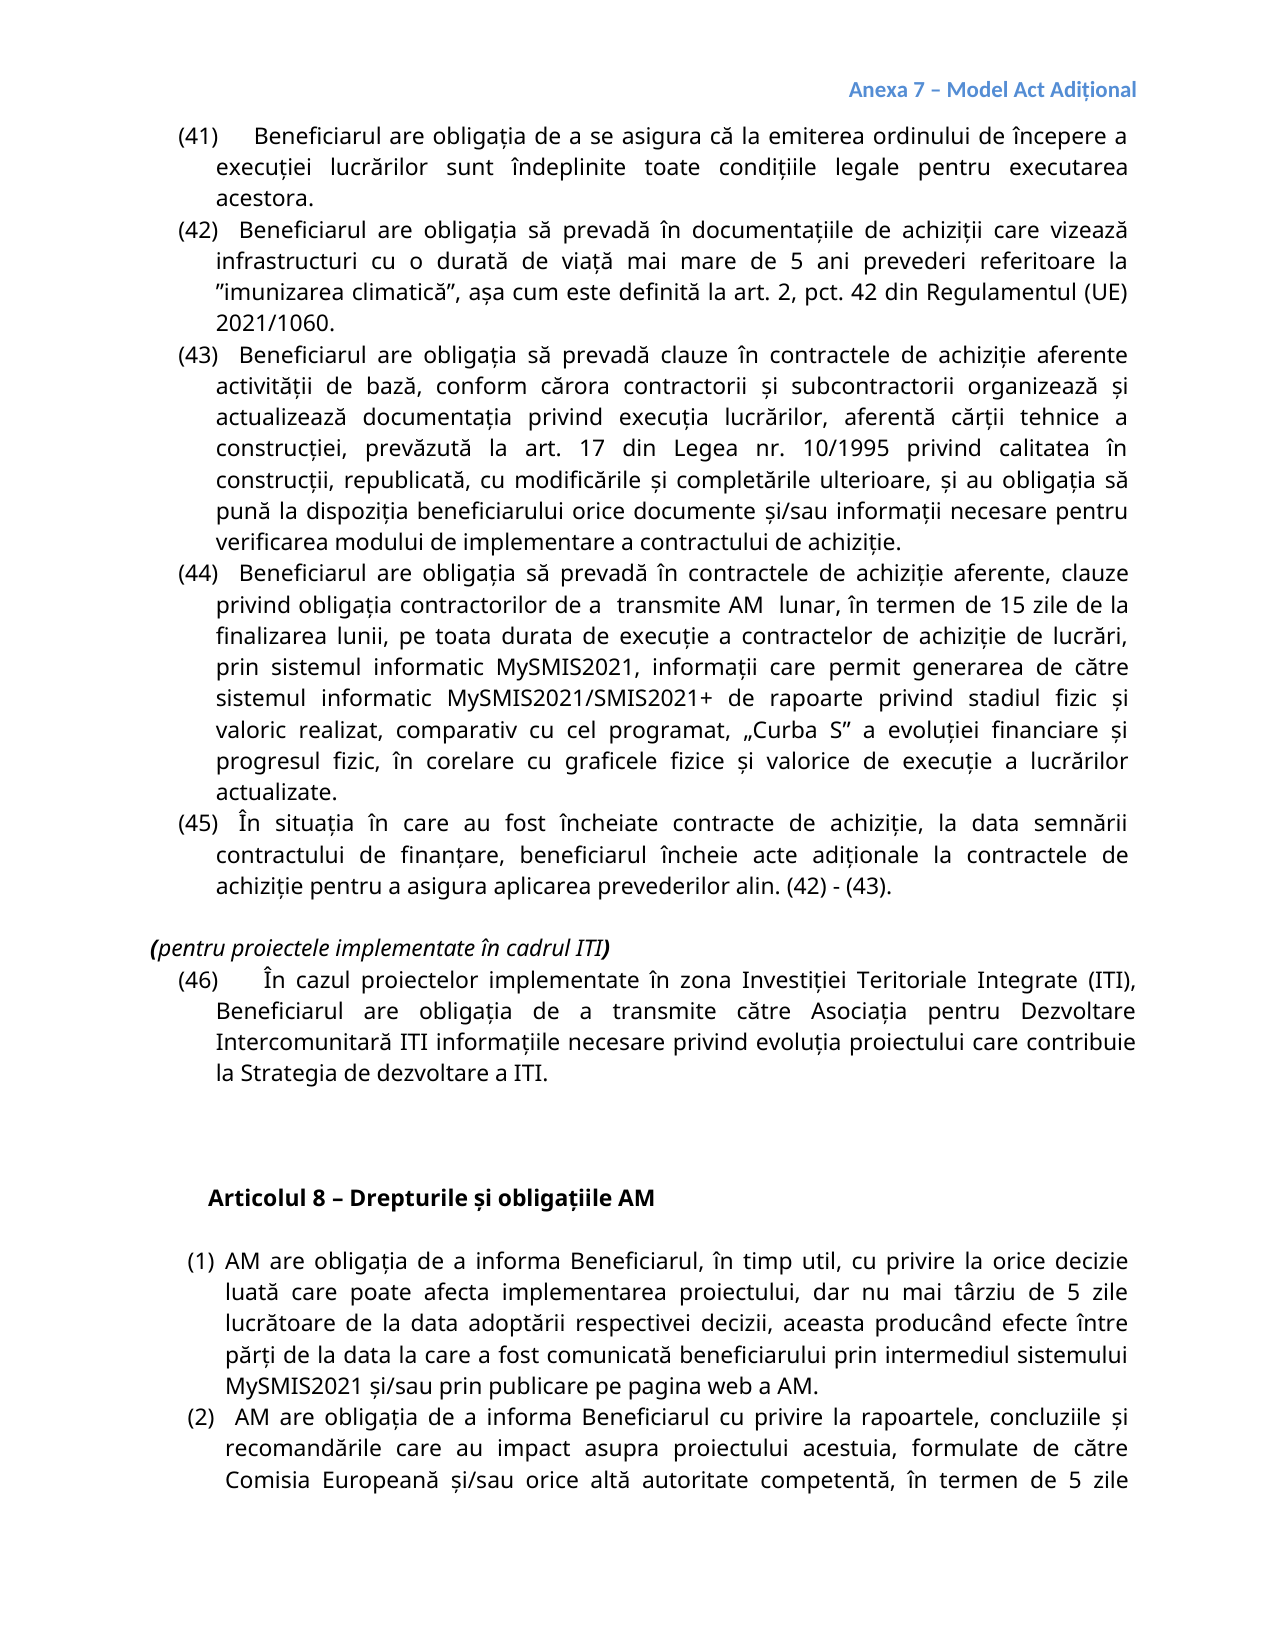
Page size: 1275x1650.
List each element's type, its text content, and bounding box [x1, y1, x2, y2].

list Beneficiarul are obligația să prevadă în contractele de achiziție aferente, clauze privind obligația contractorilor de a transmite AM lunar, în termen de 15 zile de la finalizarea lunii, pe toata durata de execuție a contractelor de achiziție de lucrări, prin sistemul informatic MySMIS2021, informații care permit generarea de către sistemul informatic MySMIS2021/SMIS2021+ de rapoarte privind stadiul fizic și valoric realizat, comparativ cu cel programat, „Curba S” a evoluției financiare și progresul fizic, în corelare cu graficele fizice și valorice de execuție a lucrărilor actualizate. [178, 557, 1129, 807]
list În situația în care au fost încheiate contracte de achiziție, la data semnării contractului de finanțare, beneficiarul încheie acte adiționale la contractele de achiziție pentru a asigura aplicarea prevederilor alin. (42) - (43). [178, 807, 1129, 901]
text Articolul 8 – Drepturile și obligațiile AM [150, 1182, 1137, 1213]
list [187, 1401, 1129, 1495]
list AM are obligația de a informa Beneficiarul, în timp util, cu privire la orice decizie luată care poate afecta implementarea proiectului, dar nu mai târziu de 5 zile lucrătoare de la data adoptării respectivei decizii, aceasta producând efecte între părți de la data la care a fost comunicată beneficiarului prin intermediul sistemului MySMIS2021 și/sau prin publicare pe pagina web a AM. [187, 1245, 1129, 1401]
list Beneficiarul are obligația să prevadă în documentațiile de achiziții care vizează infrastructuri cu o durată de viață mai mare de 5 ani prevederi referitoare la ”imunizarea climatică”, așa cum este definită la art. 2, pct. 42 din Regulamentul (UE) 2021/1060. [178, 213, 1129, 338]
text (pentru proiectele implementate în cadrul ITI) [150, 932, 1129, 963]
list În cazul proiectelor implementate în zona Investiției Teritoriale Integrate (ITI), Beneficiarul are obligația de a transmite către Asociația pentru Dezvoltare Intercomunitară ITI informațiile necesare privind evoluția proiectului care contribuie la Strategia de dezvoltare a ITI. [178, 963, 1137, 1088]
list Beneficiarul are obligația de a se asigura că la emiterea ordinului de începere a execuției lucrărilor sunt îndeplinite toate condițiile legale pentru executarea acestora. [178, 120, 1129, 213]
list Beneficiarul are obligația să prevadă clauze în contractele de achiziție aferente activității de bază, conform cărora contractorii şi subcontractorii organizează şi actualizează documentația privind execuția lucrărilor, aferentă cărții tehnice a construcției, prevăzută la art. 17 din Legea nr. 10/1995 privind calitatea în construcții, republicată, cu modificările şi completările ulterioare, şi au obligația să pună la dispoziția beneficiarului orice documente şi/sau informații necesare pentru verificarea modului de implementare a contractului de achiziție. [178, 338, 1129, 557]
